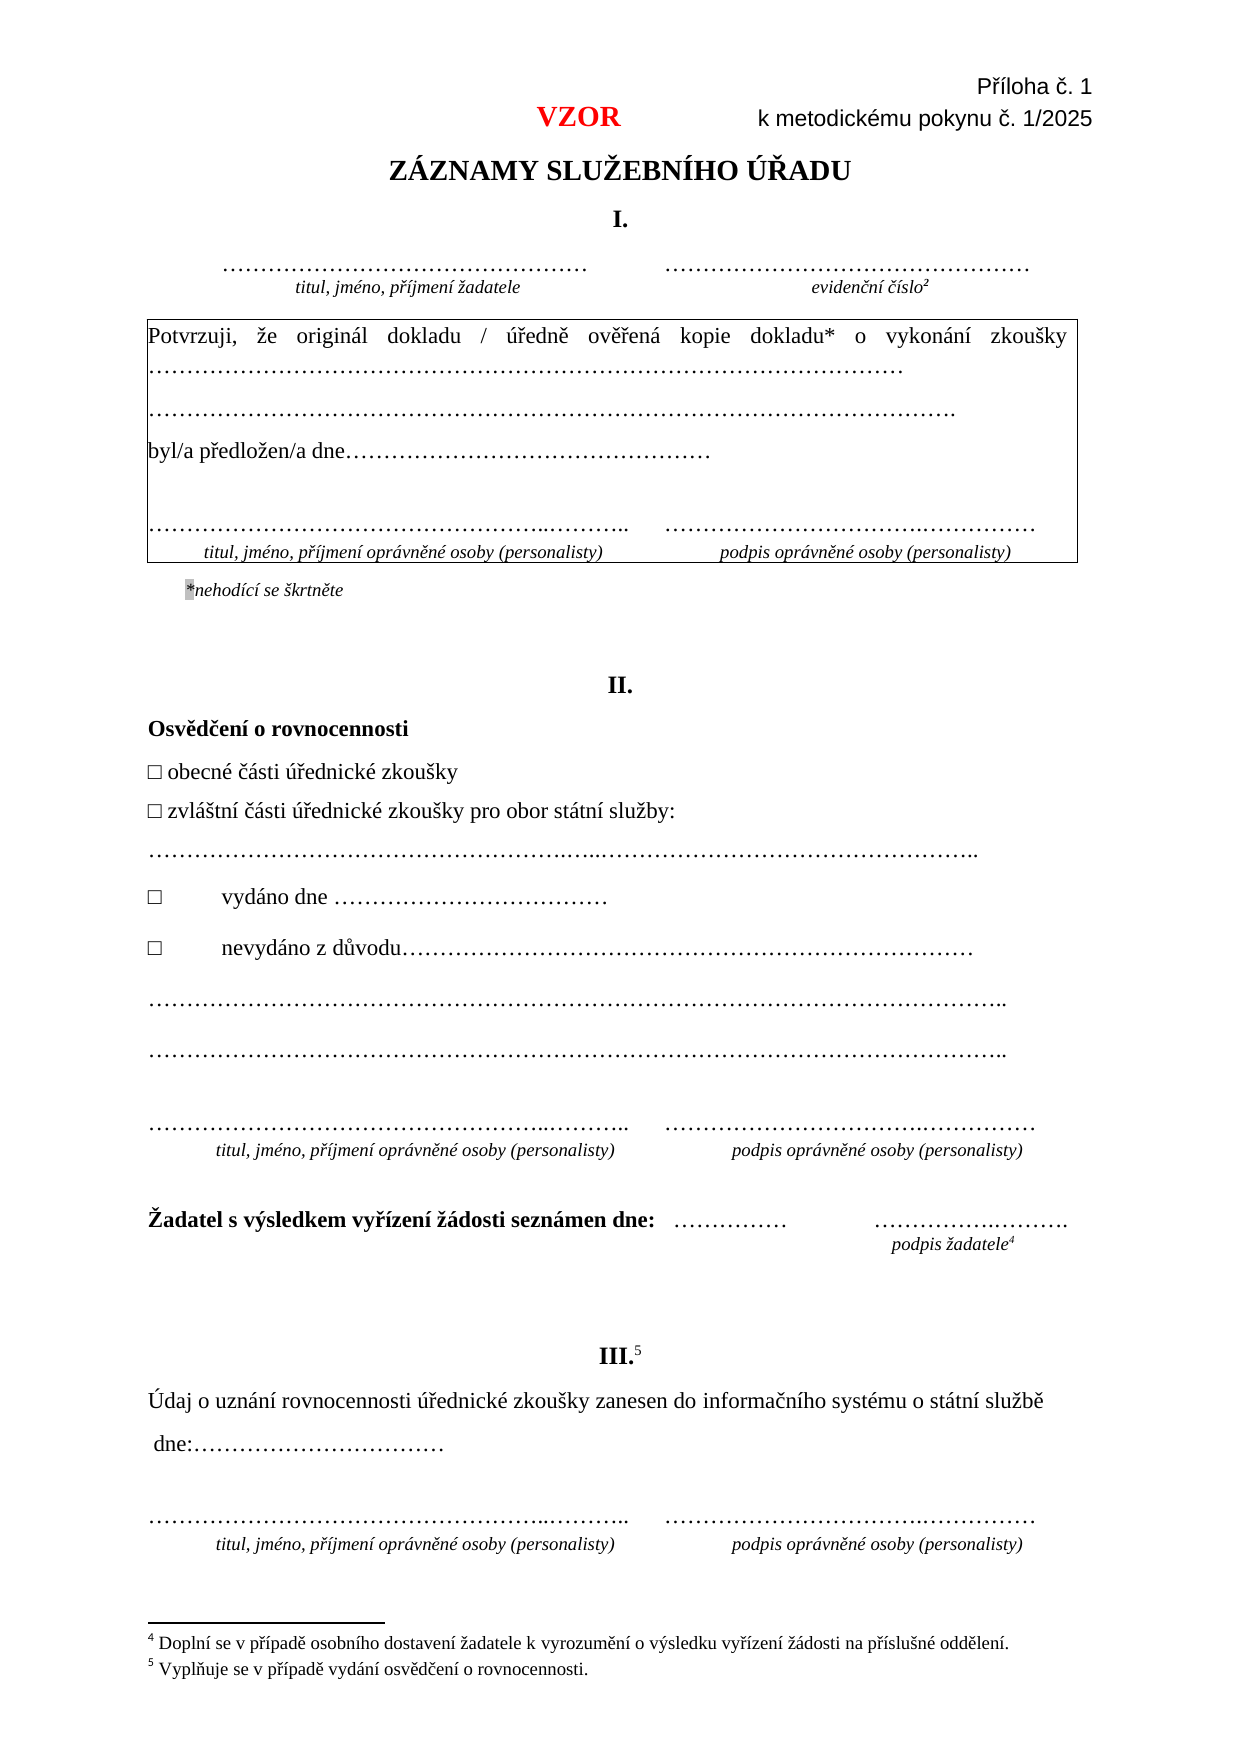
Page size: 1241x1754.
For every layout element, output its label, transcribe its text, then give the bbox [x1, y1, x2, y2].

text II. [148, 670, 1092, 698]
text titul, jméno, příjmení žadatele evidenční číslo2 [221, 276, 1092, 298]
text Potvrzuji, že originál dokladu / úředně ověřená kopie dokladu* o vykonání zkoušky ……………………………………………………………………………………… [148, 320, 1077, 378]
text Žadatel s výsledkem vyřízení žádosti seznámen dne: …………… …………….………. [148, 1207, 1092, 1233]
text podpis žadatele [811, 1233, 1092, 1254]
text ZÁZNAMY SLUŽEBNÍHO ÚŘADU [148, 153, 1092, 187]
text I. [148, 204, 1092, 233]
text titul, jméno, příjmení oprávněné osoby (personalisty) podpis oprávněné osoby (personalisty) [148, 1533, 1092, 1554]
text □ zvláštní části úřednické zkoušky pro obor státní služby: [148, 797, 1092, 823]
text Údaj o uznání rovnocennosti úřednické zkoušky zanesen do informačního systému o státní službě [148, 1387, 1092, 1413]
text ………………………………………………………………………………………………….. [148, 985, 1092, 1011]
text □ nevydáno z důvodu………………………………………………………………… [148, 934, 1092, 960]
text titul, jméno, příjmení oprávněné osoby (personalisty) podpis oprávněné osoby (personalisty) [148, 1139, 1092, 1161]
text ……………………………………………..……….. …………………………….…………… [148, 1502, 1092, 1529]
text byl/a předložen/a dne………………………………………… [148, 434, 1077, 464]
text ……………………………………………..……….. …………………………….…………… [148, 507, 1077, 537]
text ………………………………………………………………………………………………….. [148, 1036, 1092, 1062]
text Osvědčení o rovnocennosti [148, 715, 1092, 742]
text ………………………………………… ………………………………………… [148, 250, 1092, 276]
text titul, jméno, příjmení oprávněné osoby (personalisty) podpis oprávněné osoby (personalisty) [148, 537, 1077, 562]
text ……………………………………………..……….. …………………………….…………… [148, 1109, 1092, 1135]
text ……………………………………………….…..………………………………………….. [148, 836, 1092, 862]
text □ vydáno dne ……………………………… [148, 883, 1092, 909]
text dne:…………………………… [148, 1429, 1092, 1456]
text *nehodící se škrtněte [194, 579, 1092, 600]
text □ obecné části úřednické zkoušky [148, 758, 1092, 784]
text ……………………………………………………………………………………………. [148, 392, 1077, 421]
text III. [148, 1341, 1092, 1370]
